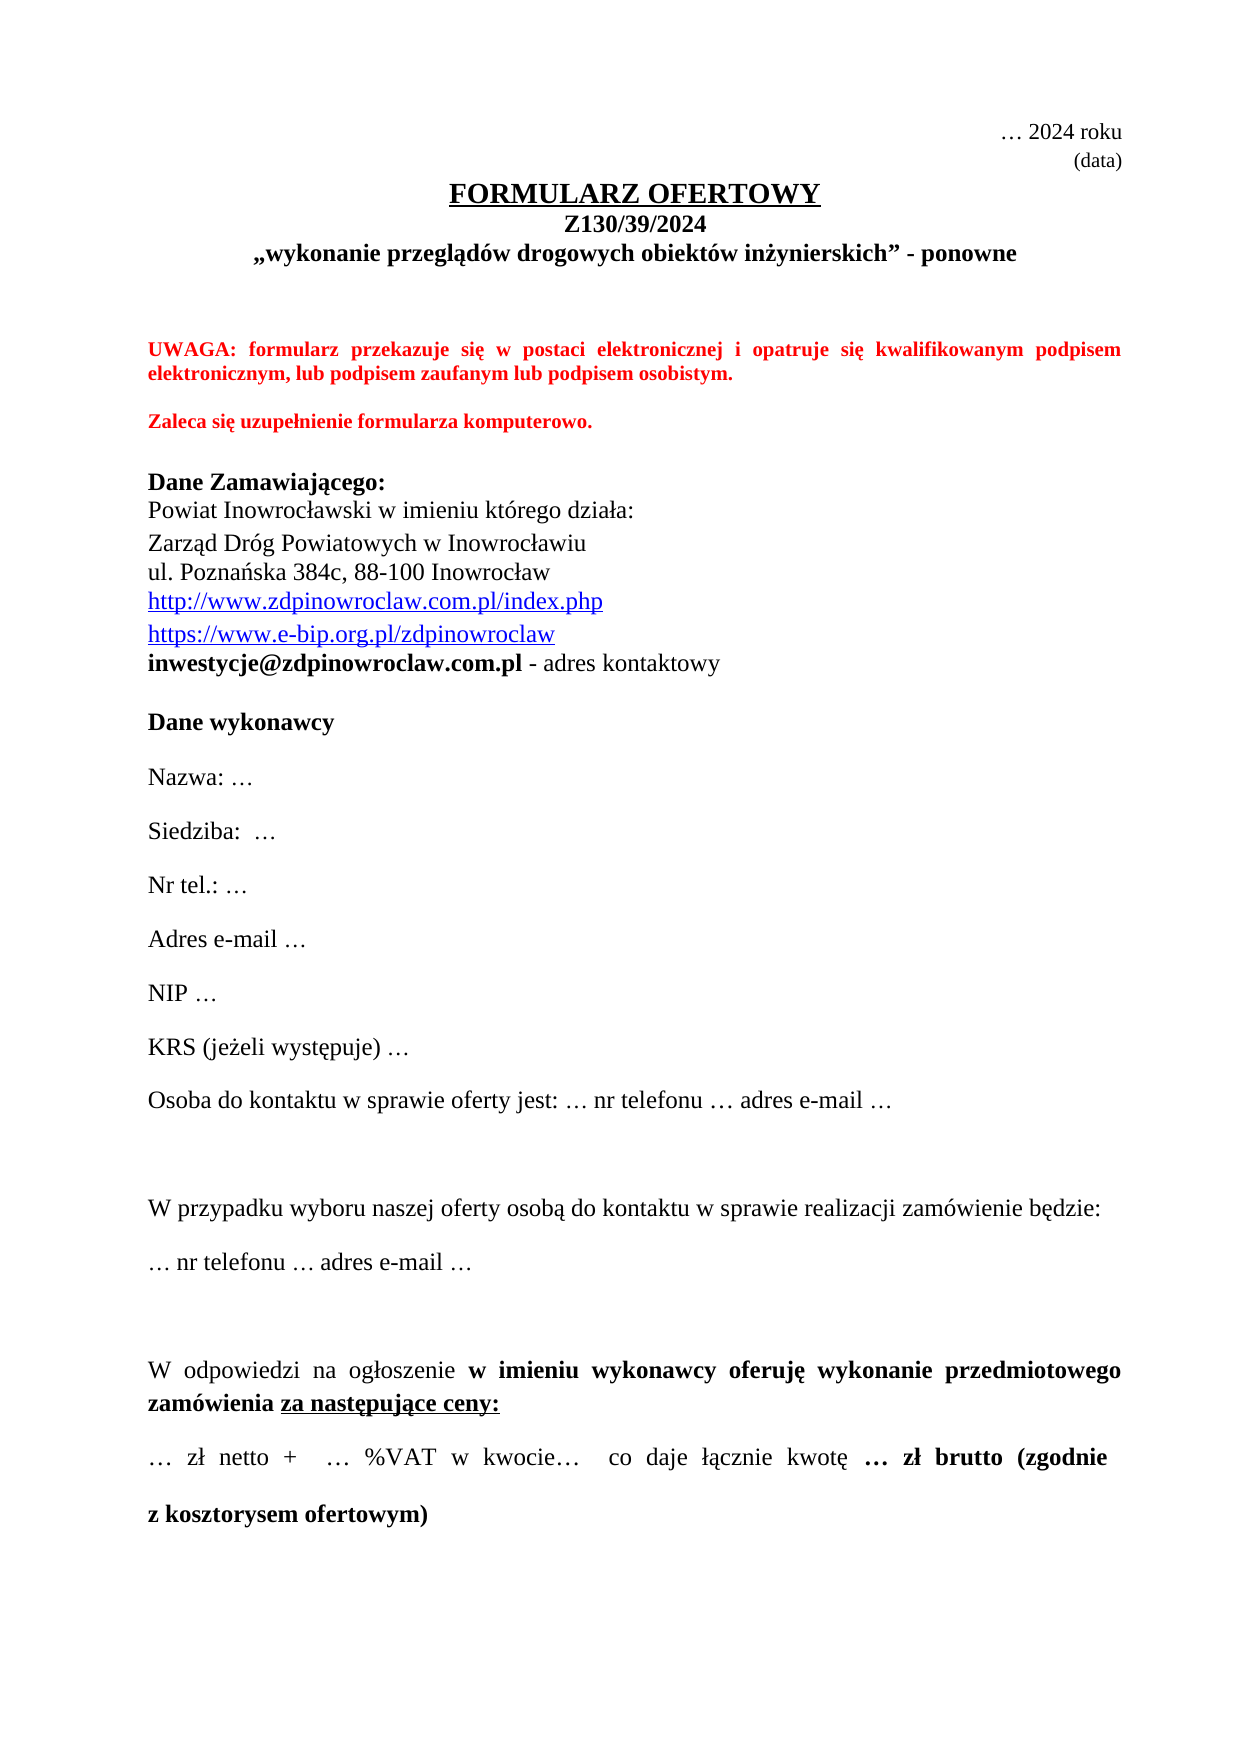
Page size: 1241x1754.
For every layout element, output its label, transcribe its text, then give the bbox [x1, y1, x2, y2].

text NIP … [148, 978, 1122, 1007]
text Dane Zamawiającego: [148, 467, 1122, 495]
text FORMULARZ OFERTOWY [148, 176, 1122, 209]
text … 2024 roku [738, 118, 1122, 144]
text Z130/39/2024 [148, 209, 1122, 238]
text Adres e-mail … [148, 924, 1122, 953]
text UWAGA: formularz przekazuje się w postaci elektronicznej i opatruje się kwalifikowanym podpisem elektronicznym, lub podpisem zaufanym lub podpisem osobistym. [148, 337, 1122, 385]
text Powiat Inowrocławski w imieniu którego działa: [148, 495, 1122, 524]
text … nr telefonu … adres e-mail … [148, 1247, 1122, 1276]
text Zarząd Dróg Powiatowych w Inowrocławiu [148, 528, 1122, 557]
text W przypadku wyboru naszej oferty osobą do kontaktu w sprawie realizacji zamówienie będzie: [148, 1193, 1122, 1222]
text KRS (jeżeli występuje) … [148, 1032, 1122, 1060]
text ul. Poznańska 384c, 88-100 Inowrocław [148, 557, 1122, 586]
text inwestycje@zdpinowroclaw.com.pl - adres kontaktowy [148, 648, 1122, 676]
text http://www.zdpinowroclaw.com.pl/index.php [148, 586, 1122, 614]
text (data) [738, 148, 1122, 172]
text „wykonanie przeglądów drogowych obiektów inżynierskich” - ponowne [148, 238, 1122, 267]
text … zł netto + … %VAT w kwocie… co daje łącznie kwotę … zł brutto (zgodnie z kosztorysem ofertowym) [148, 1442, 1122, 1528]
text Osoba do kontaktu w sprawie oferty jest: … nr telefonu … adres e-mail … [148, 1086, 1122, 1114]
text Dane wykonawcy [148, 707, 1122, 736]
text https://www.e-bip.org.pl/zdpinowroclaw [148, 619, 1122, 648]
text Zaleca się uzupełnienie formularza komputerowo. [148, 409, 1122, 433]
text Nazwa: … [148, 762, 1122, 791]
text Nr tel.: … [148, 870, 1122, 899]
text Siedziba: … [148, 816, 1122, 845]
text W odpowiedzi na ogłoszenie w imieniu wykonawcy oferuję wykonanie przedmiotowego zamówienia za następujące ceny: [148, 1355, 1122, 1417]
